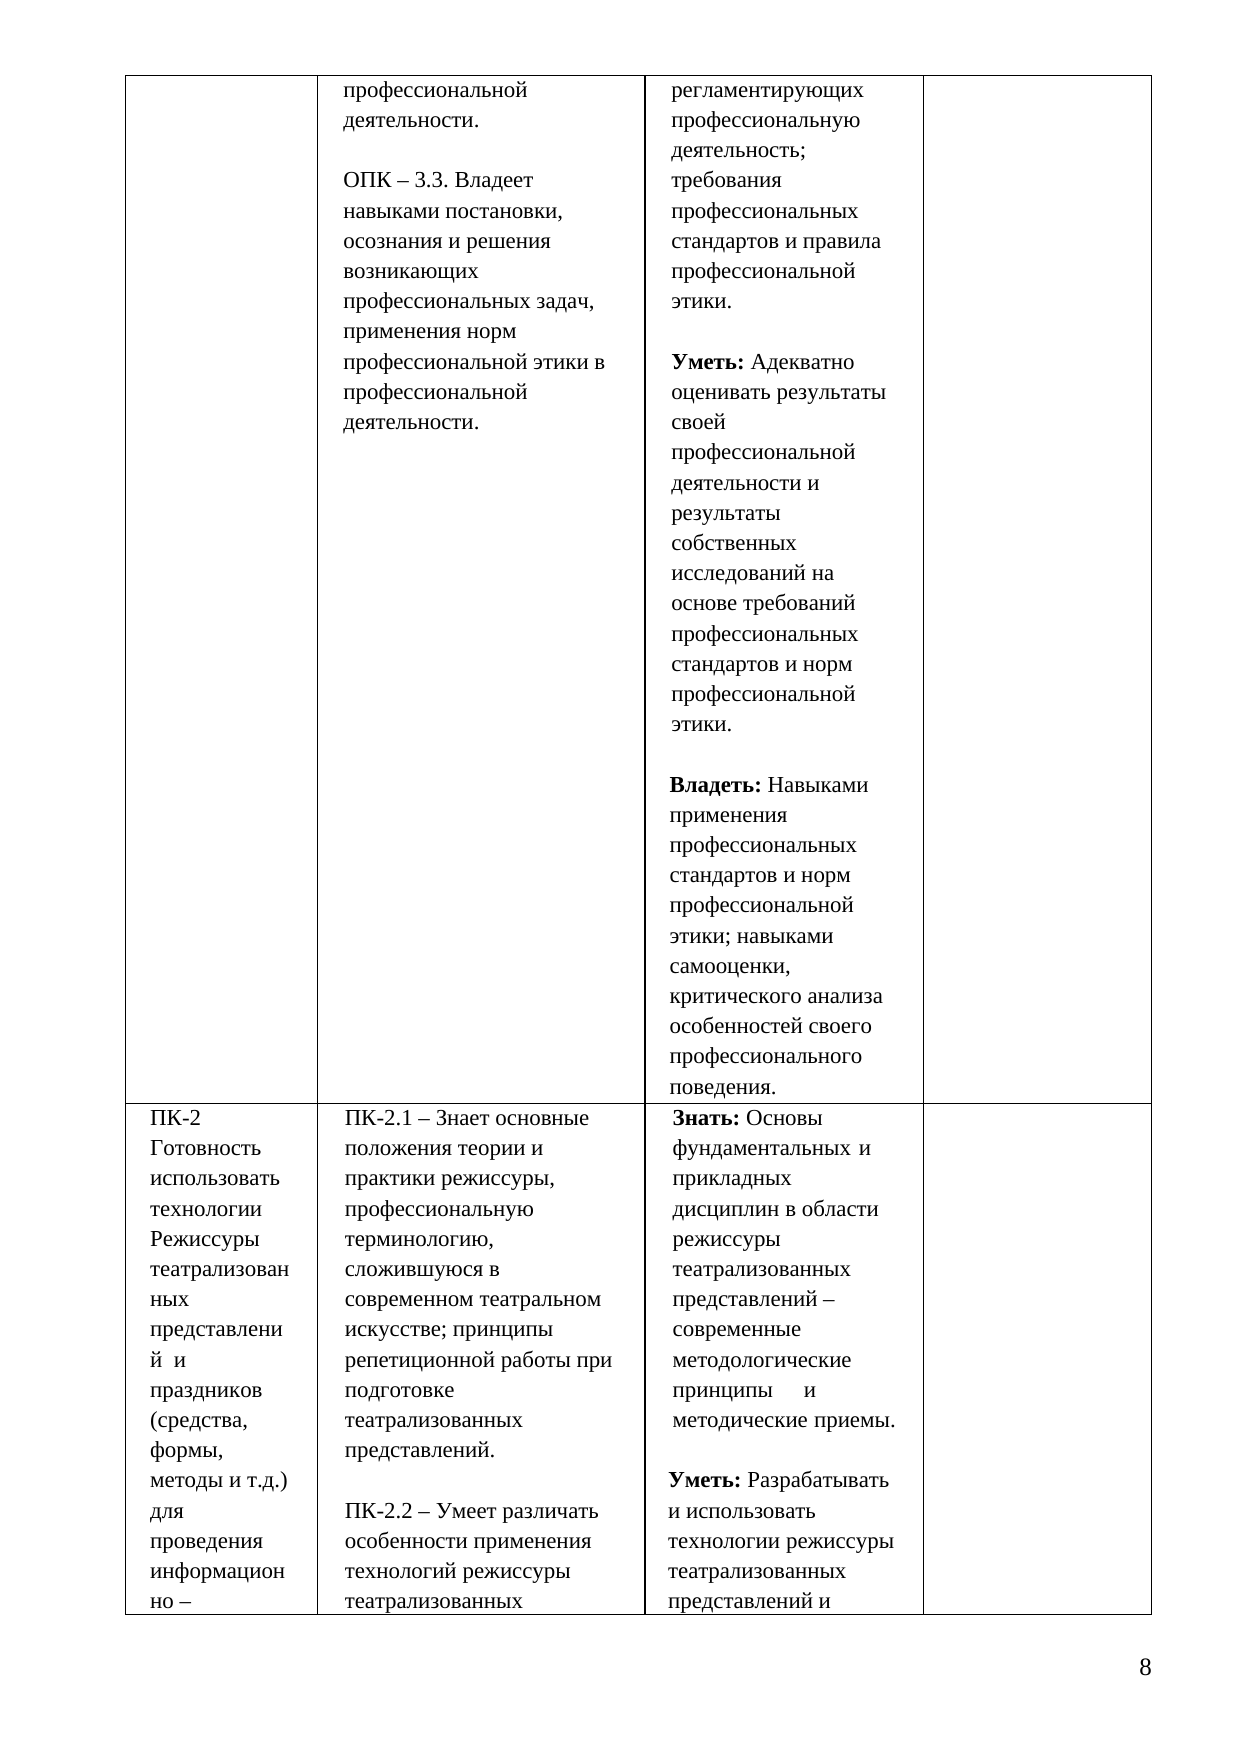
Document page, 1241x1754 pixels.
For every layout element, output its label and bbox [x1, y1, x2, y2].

table_cell [126, 76, 317, 1103]
table_cell [318, 1104, 644, 1614]
table_cell [924, 1104, 1151, 1614]
table_cell [924, 76, 1151, 1103]
table_cell [646, 1104, 923, 1614]
table_cell [646, 76, 923, 1103]
table_cell [318, 76, 644, 1103]
table_cell [126, 1104, 317, 1614]
